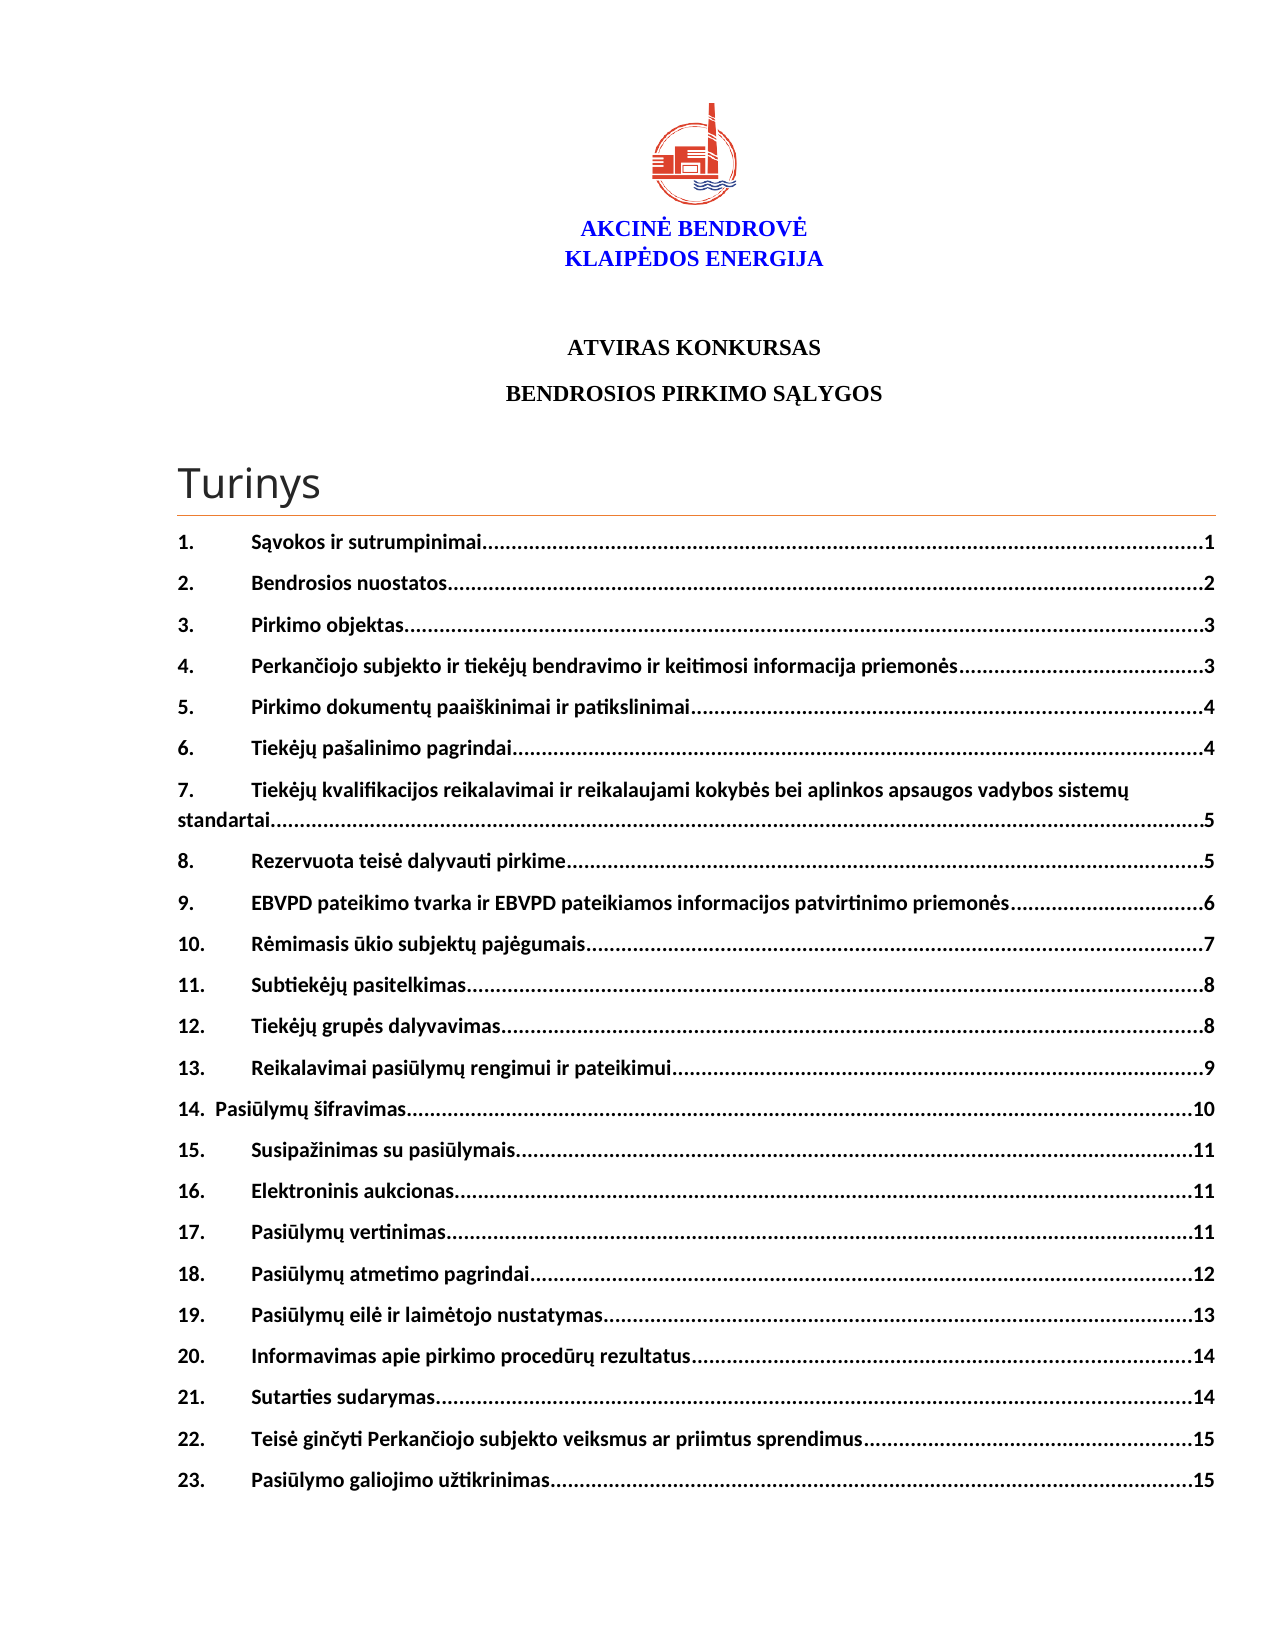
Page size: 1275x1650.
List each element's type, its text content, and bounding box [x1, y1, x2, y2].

text ATVIRAS KONKURSAS [177, 334, 1211, 360]
text AKCINĖ BENDROVĖ [177, 215, 1211, 241]
text KLAIPĖDOS ENERGIJA [177, 245, 1211, 272]
text BENDROSIOS PIRKIMO SĄLYGOS [177, 380, 1211, 406]
picture [652, 103, 737, 205]
